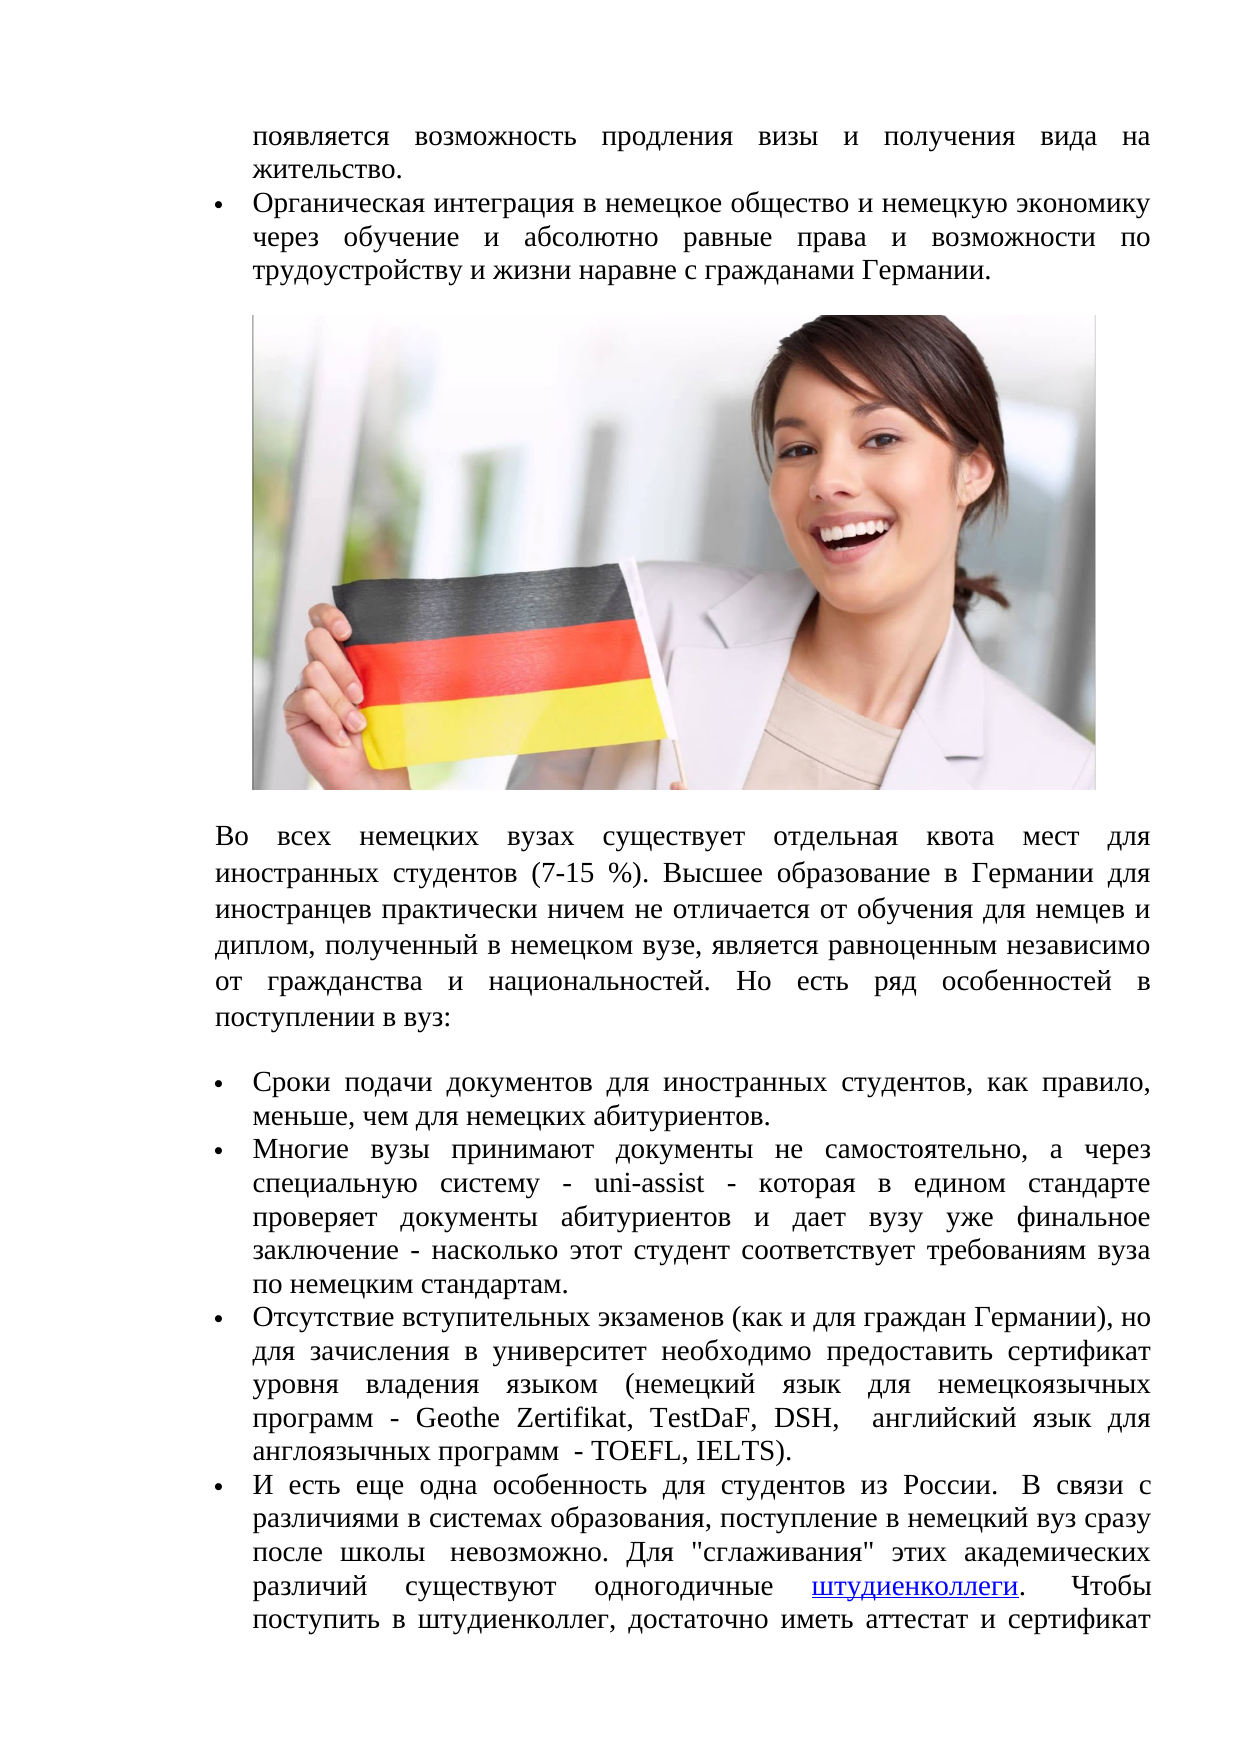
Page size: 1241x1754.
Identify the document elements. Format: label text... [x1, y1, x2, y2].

picture [252, 315, 1096, 790]
text Во всех немецких вузах существует отдельная квота мест для иностранных студентов (7-15 %). Высшее образование в Германии для иностранцев практически ничем не отличается от обучения для немцев и диплом, полученный в немецком вузе, является равноценным независимо от гражданства и национальностей. Но есть ряд особенностей в поступлении в вуз: [215, 818, 1152, 1033]
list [215, 118, 1152, 185]
list Многие вузы принимают документы не самостоятельно, а через специальную систему - uni-assist - которая в едином стандарте проверяет документы абитуриентов и дает вузу уже финальное заключение - насколько этот студент соответствует требованиям вуза по немецким стандартам. [215, 1132, 1152, 1299]
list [215, 1467, 1152, 1635]
list Отсутствие вступительных экзаменов (как и для граждан Германии), но для зачисления в университет необходимо предоставить сертификат уровня владения языком (немецкий язык для немецкоязычных программ - Geothe Zertifikat, TestDaF, DSH, английский язык для англоязычных программ - TOEFL, IELTS). [215, 1299, 1152, 1467]
list Органическая интеграция в немецкое общество и немецкую экономику через обучение и абсолютно равные права и возможности по трудоустройству и жизни наравне с гражданами Германии. [215, 185, 1152, 286]
list Сроки подачи документов для иностранных студентов, как правило, меньше, чем для немецких абитуриентов. [215, 1064, 1152, 1132]
